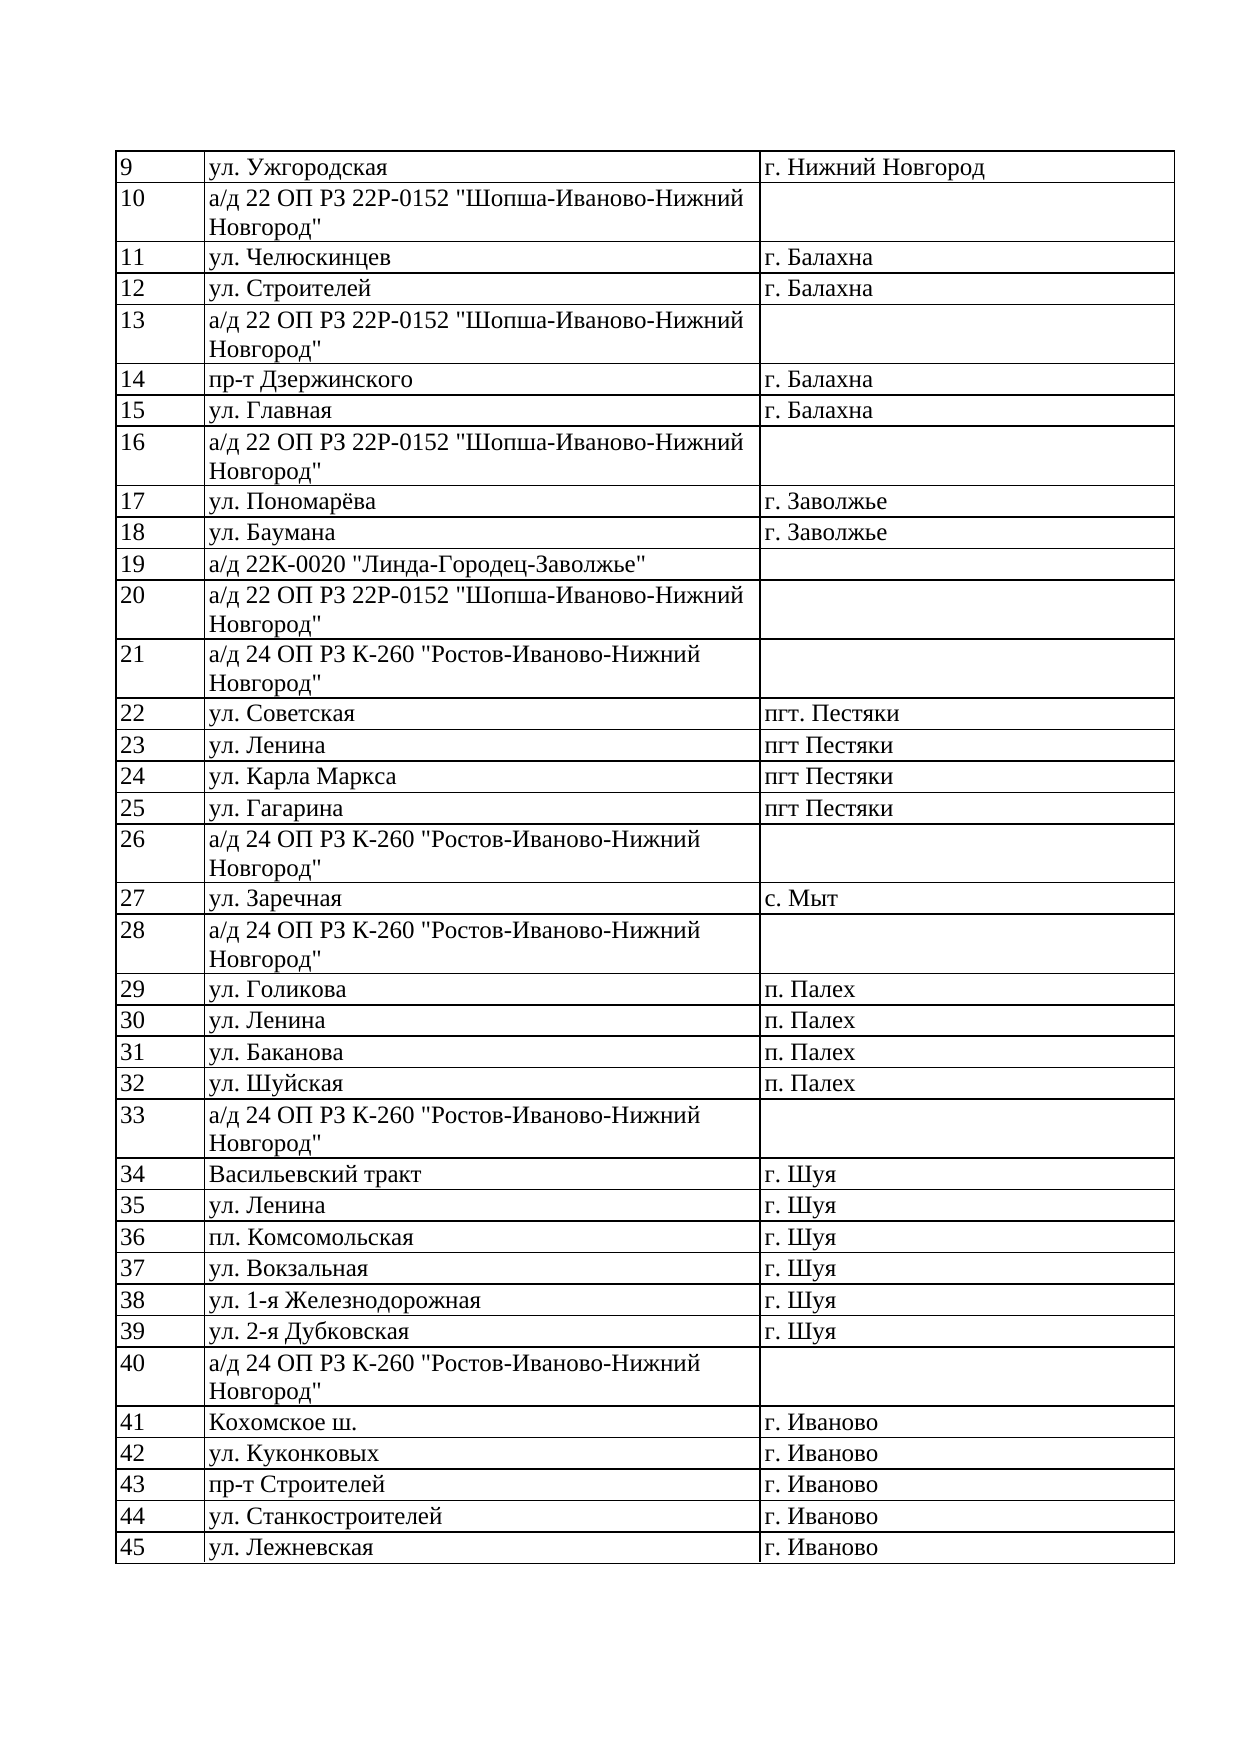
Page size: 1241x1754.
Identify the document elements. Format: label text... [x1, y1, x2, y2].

table_cell пгт Пестяки [761, 730, 1174, 760]
table_cell 35 [117, 1190, 204, 1220]
table_cell г. Шуя [761, 1253, 1174, 1283]
table_cell 29 [117, 974, 204, 1004]
table_cell ул. Главная [205, 396, 759, 425]
table_cell 28 [117, 915, 204, 972]
table_cell г. Иваново [761, 1533, 1174, 1562]
table_cell пр-т Дзержинского [205, 364, 759, 394]
table_cell 9 [117, 152, 204, 181]
table_cell ул. Пономарёва [205, 486, 759, 516]
table_cell п. Палех [761, 1037, 1174, 1067]
table_cell ул. Лежневская [205, 1533, 759, 1562]
table_cell 32 [117, 1068, 204, 1098]
table_cell 23 [117, 730, 204, 760]
table_cell 43 [117, 1470, 204, 1499]
table_cell 17 [117, 486, 204, 516]
table_cell г. Балахна [761, 274, 1174, 303]
table_cell [761, 825, 1174, 882]
table_cell Кохомское ш. [205, 1407, 759, 1437]
table_cell ул. Ленина [205, 730, 759, 760]
table_cell 22 [117, 699, 204, 728]
table_cell ул. 1-я Железнодорожная [205, 1285, 759, 1314]
table_cell ул. Гагарина [205, 793, 759, 823]
table_cell [761, 640, 1174, 697]
table_cell 19 [117, 549, 204, 579]
table_cell ул. Ленина [205, 1006, 759, 1035]
table_cell 10 [117, 183, 204, 241]
table_cell с. Мыт [761, 883, 1174, 913]
table_cell ул. Заречная [205, 883, 759, 913]
table_cell пл. Комсомольская [205, 1222, 759, 1252]
table_cell 39 [117, 1316, 204, 1346]
table_cell п. Палех [761, 974, 1174, 1004]
table_cell 24 [117, 762, 204, 791]
table_cell а/д 22 ОП РЗ 22Р-0152 "Шопша-Иваново-Нижний Новгород" [205, 305, 759, 362]
table_cell 45 [117, 1533, 204, 1562]
table_cell г. Заволжье [761, 518, 1174, 547]
table_cell 16 [117, 427, 204, 484]
table_cell п. Палех [761, 1068, 1174, 1098]
table_cell ул. Вокзальная [205, 1253, 759, 1283]
table_cell 36 [117, 1222, 204, 1252]
table_cell а/д 24 ОП РЗ К-260 "Ростов-Иваново-Нижний Новгород" [205, 1348, 759, 1405]
table_cell а/д 24 ОП РЗ К-260 "Ростов-Иваново-Нижний Новгород" [205, 825, 759, 882]
table_cell ул. Карла Маркса [205, 762, 759, 791]
table_cell ул. Голикова [205, 974, 759, 1004]
table_cell [761, 1100, 1174, 1157]
table_cell пгт Пестяки [761, 762, 1174, 791]
table_cell а/д 22 ОП РЗ 22Р-0152 "Шопша-Иваново-Нижний Новгород" [205, 427, 759, 484]
table_cell г. Иваново [761, 1470, 1174, 1499]
table_cell пгт Пестяки [761, 793, 1174, 823]
table_cell ул. Станкостроителей [205, 1501, 759, 1531]
table_cell [761, 915, 1174, 972]
table_cell 27 [117, 883, 204, 913]
table_cell [761, 1348, 1174, 1405]
table_cell 41 [117, 1407, 204, 1437]
table_cell г. Балахна [761, 242, 1174, 272]
table_cell г. Балахна [761, 396, 1174, 425]
table_cell 31 [117, 1037, 204, 1067]
table_cell п. Палех [761, 1006, 1174, 1035]
table_cell [761, 305, 1174, 362]
table_cell 12 [117, 274, 204, 303]
table_cell а/д 24 ОП РЗ К-260 "Ростов-Иваново-Нижний Новгород" [205, 640, 759, 697]
table_cell ул. Баканова [205, 1037, 759, 1067]
table_cell г. Заволжье [761, 486, 1174, 516]
table_cell 38 [117, 1285, 204, 1314]
table_cell а/д 22 ОП РЗ 22Р-0152 "Шопша-Иваново-Нижний Новгород" [205, 183, 759, 241]
table_cell г. Шуя [761, 1285, 1174, 1314]
table_cell а/д 24 ОП РЗ К-260 "Ростов-Иваново-Нижний Новгород" [205, 1100, 759, 1157]
table_cell [761, 183, 1174, 241]
table_cell пр-т Строителей [205, 1470, 759, 1499]
table_cell ул. Куконковых [205, 1438, 759, 1468]
table_cell ул. Челюскинцев [205, 242, 759, 272]
table_cell 18 [117, 518, 204, 547]
table_cell г. Шуя [761, 1159, 1174, 1189]
table_cell [761, 549, 1174, 579]
table_cell г. Шуя [761, 1190, 1174, 1220]
table_cell ул. Баумана [205, 518, 759, 547]
table_cell 33 [117, 1100, 204, 1157]
table_cell г. Иваново [761, 1501, 1174, 1531]
table_cell ул. 2-я Дубковская [205, 1316, 759, 1346]
table_cell 30 [117, 1006, 204, 1035]
table_cell г. Балахна [761, 364, 1174, 394]
table_cell а/д 22К-0020 "Линда-Городец-Заволжье" [205, 549, 759, 579]
table_cell ул. Ужгородская [205, 152, 759, 181]
table_cell 20 [117, 581, 204, 638]
table_cell а/д 24 ОП РЗ К-260 "Ростов-Иваново-Нижний Новгород" [205, 915, 759, 972]
table_cell а/д 22 ОП РЗ 22Р-0152 "Шопша-Иваново-Нижний Новгород" [205, 581, 759, 638]
table_cell 26 [117, 825, 204, 882]
table_cell г. Нижний Новгород [761, 152, 1174, 181]
table_cell 37 [117, 1253, 204, 1283]
table_cell 34 [117, 1159, 204, 1189]
table_cell 42 [117, 1438, 204, 1468]
table_cell пгт. Пестяки [761, 699, 1174, 728]
table_cell ул. Ленина [205, 1190, 759, 1220]
table_cell ул. Строителей [205, 274, 759, 303]
table_cell 21 [117, 640, 204, 697]
table_cell 25 [117, 793, 204, 823]
table_cell ул. Шуйская [205, 1068, 759, 1098]
table_cell г. Иваново [761, 1438, 1174, 1468]
table_cell г. Шуя [761, 1316, 1174, 1346]
table_cell 44 [117, 1501, 204, 1531]
table_cell г. Иваново [761, 1407, 1174, 1437]
table_cell г. Шуя [761, 1222, 1174, 1252]
table_cell [761, 581, 1174, 638]
table_cell 14 [117, 364, 204, 394]
table_cell ул. Советская [205, 699, 759, 728]
table_cell [761, 427, 1174, 484]
table_cell 13 [117, 305, 204, 362]
table_cell Васильевский тракт [205, 1159, 759, 1189]
table_cell 11 [117, 242, 204, 272]
table_cell 15 [117, 396, 204, 425]
table_cell 40 [117, 1348, 204, 1405]
